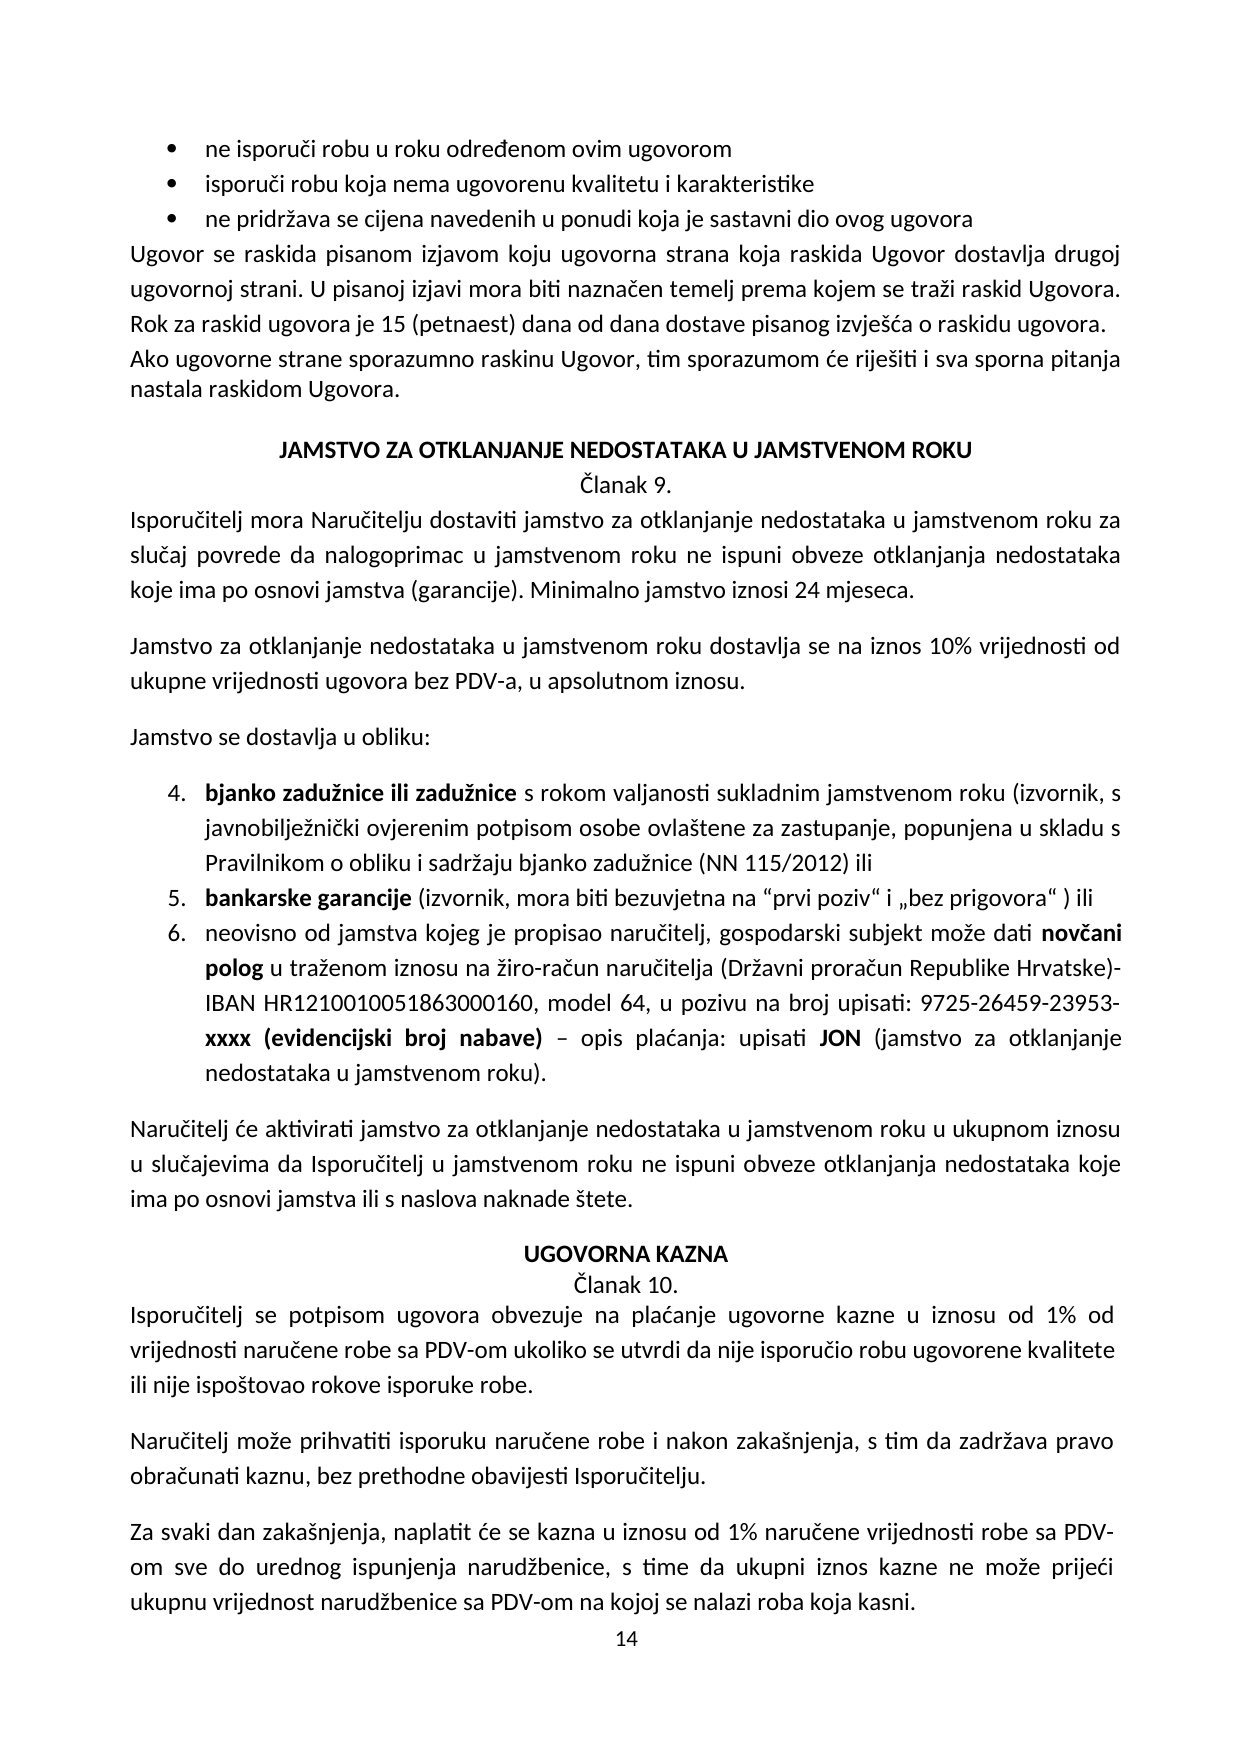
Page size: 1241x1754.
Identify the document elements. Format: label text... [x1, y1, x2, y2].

list ne isporuči robu u roku određenom ovim ugovorom [167, 133, 1122, 163]
list neovisno od jamstva kojeg je propisao naručitelj, gospodarski subjekt može dati novčani polog u traženom iznosu na žiro-račun naručitelja (Državni proračun Republike Hrvatske)- IBAN HR1210010051863000160, model 64, u pozivu na broj upisati: 9725-26459-23953-xxxx (evidencijski broj nabave) – opis plaćanja: upisati JON (jamstvo za otklanjanje nedostataka u jamstvenom roku). [167, 917, 1122, 1087]
text Ako ugovorne strane sporazumno raskinu Ugovor, tim sporazumom će riješiti i sva sporna pitanja nastala raskidom Ugovora. [130, 343, 1122, 404]
text Jamstvo se dostavlja u obliku: [130, 721, 1122, 752]
text Jamstvo za otklanjanje nedostataka u jamstvenom roku dostavlja se na iznos 10% vrijednosti od ukupne vrijednosti ugovora bez PDV-a, u apsolutnom iznosu. [130, 630, 1122, 696]
text Ugovor se raskida pisanom izjavom koju ugovorna strana koja raskida Ugovor dostavlja drugoj ugovornoj strani. U pisanoj izjavi mora biti naznačen temelj prema kojem se traži raskid Ugovora. Rok za raskid ugovora je 15 (petnaest) dana od dana dostave pisanog izvješća o raskidu ugovora. [130, 238, 1122, 338]
text Naručitelj će aktivirati jamstvo za otklanjanje nedostataka u jamstvenom roku u ukupnom iznosu u slučajevima da Isporučitelj u jamstvenom roku ne ispuni obveze otklanjanja nedostataka koje ima po osnovi jamstva ili s naslova naknade štete. [130, 1113, 1122, 1213]
list ne pridržava se cijena navedenih u ponudi koja je sastavni dio ovog ugovora [167, 203, 1122, 233]
list bankarske garancije (izvornik, mora biti bezuvjetna na “prvi poziv“ i „bez prigovora“ ) ili [167, 882, 1122, 912]
text Članak 9. [130, 469, 1122, 500]
text UGOVORNA KAZNA [130, 1239, 1122, 1269]
text Isporučitelj se potpisom ugovora obvezuje na plaćanje ugovorne kazne u iznosu od 1% od vrijednosti naručene robe sa PDV-om ukoliko se utvrdi da nije isporučio robu ugovorene kvalitete ili nije ispoštovao rokove isporuke robe. [130, 1300, 1116, 1400]
list isporuči robu koja nema ugovorenu kvalitetu i karakteristike [167, 168, 1122, 198]
text JAMSTVO ZA OTKLANJANJE NEDOSTATAKA U JAMSTVENOM ROKU [130, 434, 1122, 465]
text Isporučitelj mora Naručitelju dostaviti jamstvo za otklanjanje nedostataka u jamstvenom roku za slučaj povrede da nalogoprimac u jamstvenom roku ne ispuni obveze otklanjanja nedostataka koje ima po osnovi jamstva (garancije). Minimalno jamstvo iznosi 24 mjeseca. [130, 504, 1122, 605]
text Za svaki dan zakašnjenja, naplatit će se kazna u iznosu od 1% naručene vrijednosti robe sa PDV-om sve do urednog ispunjenja narudžbenice, s time da ukupni iznos kazne ne može prijeći ukupnu vrijednost narudžbenice sa PDV-om na kojoj se nalazi roba koja kasni. [130, 1516, 1116, 1617]
text Naručitelj može prihvatiti isporuku naručene robe i nakon zakašnjenja, s tim da zadržava pravo obračunati kaznu, bez prethodne obavijesti Isporučitelju. [130, 1426, 1116, 1491]
text Članak 10. [130, 1269, 1122, 1300]
list bjanko zadužnice ili zadužnice s rokom valjanosti sukladnim jamstvenom roku (izvornik, s javnobilježnički ovjerenim potpisom osobe ovlaštene za zastupanje, popunjena u skladu s Pravilnikom o obliku i sadržaju bjanko zadužnice (NN 115/2012) ili [167, 777, 1122, 877]
